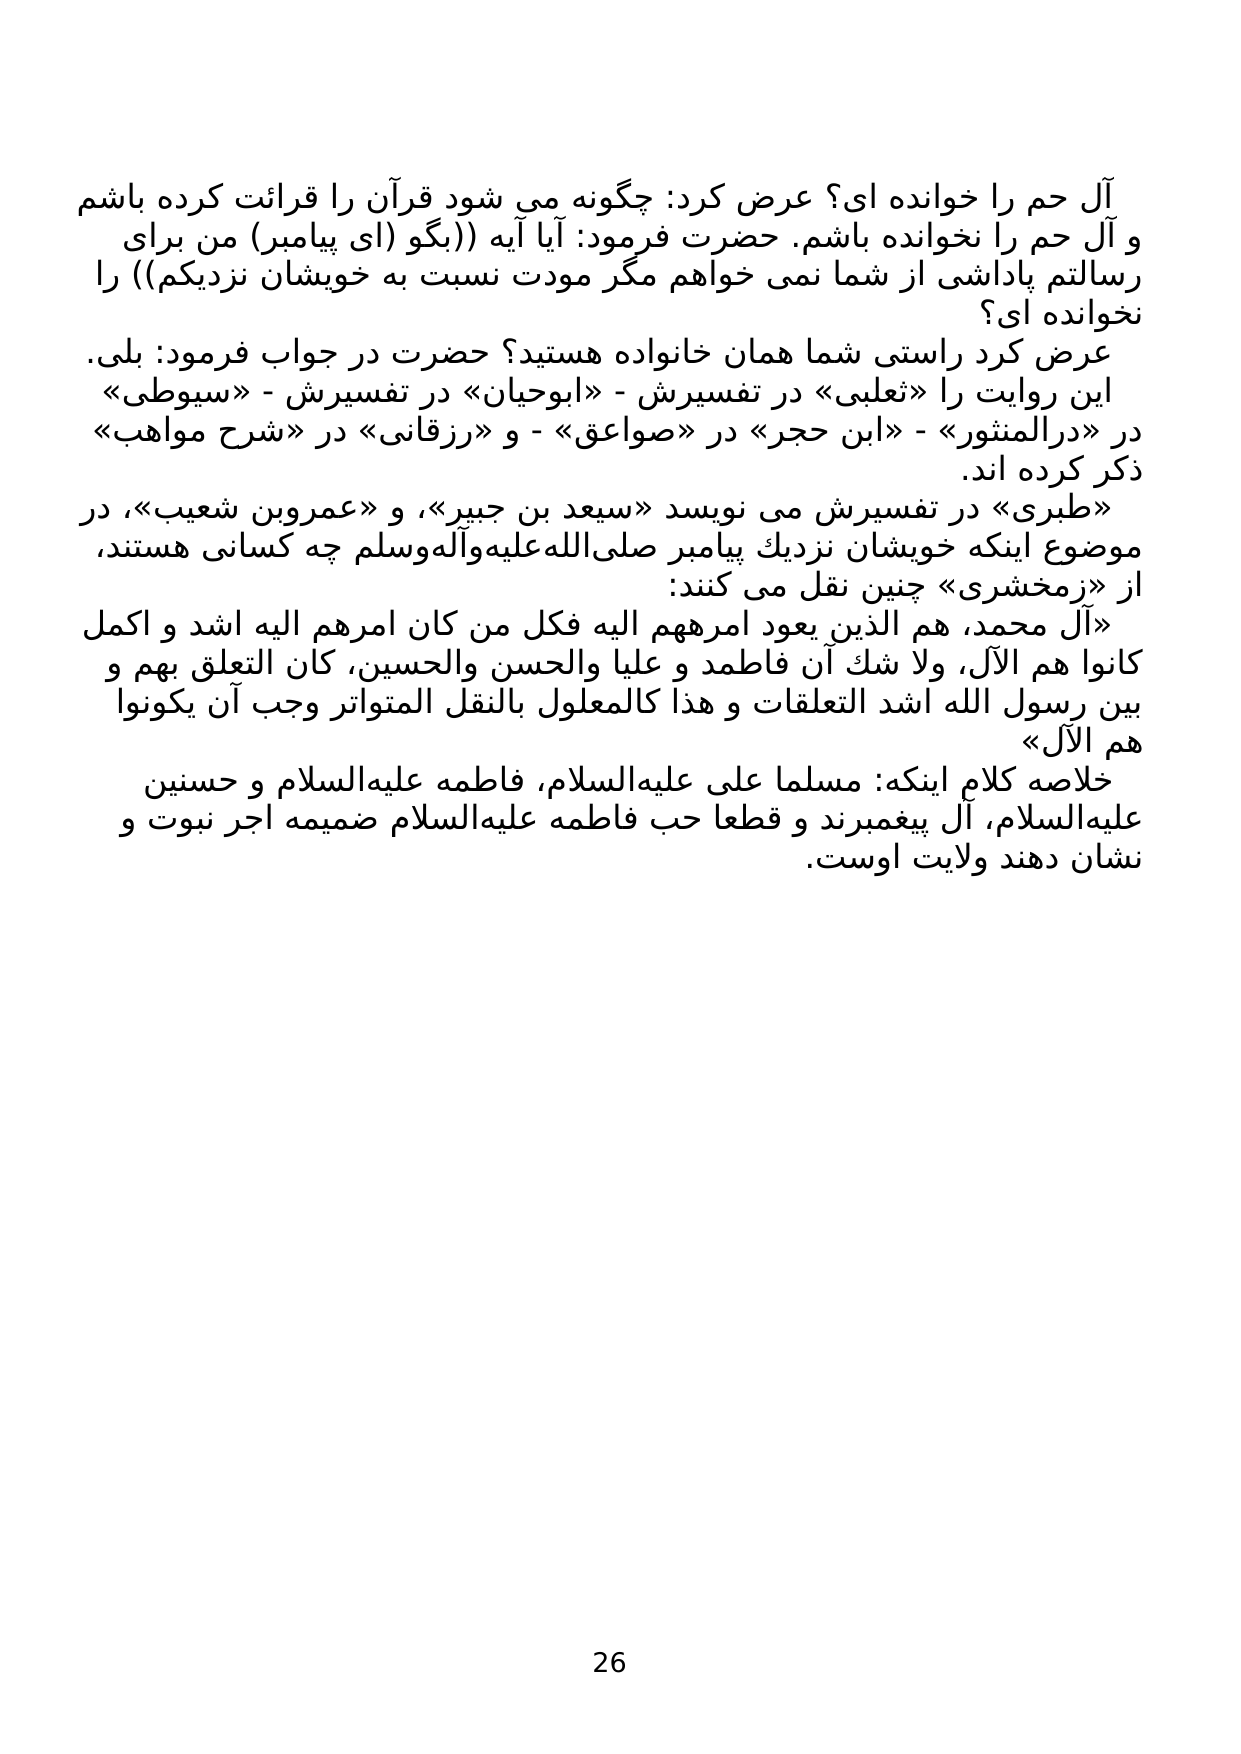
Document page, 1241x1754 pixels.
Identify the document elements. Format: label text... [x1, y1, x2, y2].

text آل حم را خوانده ای؟ عرض كرد: چگونه می شود قرآن را قرائت كرده باشم و آل حم را نخوانده باشم. حضرت فرمود: آيا آيه ((بگو (ای پيامبر) من برای رسالتم پاداشی از شما نمی خواهم مگر مودت نسبت به خويشان نزديكم)) را نخوانده ای؟ [75, 177, 1144, 333]
text «طبری» در تفسيرش می نويسد «سيعد بن جبير»، و «عمروبن شعيب»، در موضوع اينكه خويشان نزديك پيامبر صلی‌الله‌عليه‌وآله‌وسلم چه كسانی هستند، از «زمخشری» چنين نقل می كنند: [75, 488, 1144, 604]
text اين روايت را «ثعلبی» در تفسيرش - «ابوحيان» در تفسيرش - «سيوطی» در «درالمنثور» - «ابن حجر» در «صواعق» - و «رزقانی» در «شرح مواهب» ذكر كرده اند. [75, 371, 1144, 488]
text «آل محمد، هم الذين يعود امرههم اليه فكل من كان امرهم اليه اشد و اكمل كانوا هم الآل، ولا شك آن فاطمد و عليا والحسن والحسين، كان التعلق بهم و بين رسول الله اشد التعلقات و هذا كالمعلول بالنقل المتواتر وجب آن يكونوا هم الآل» [75, 604, 1144, 760]
text خلاصه كلام اينكه: مسلما علی عليه‌السلام، فاطمه عليه‌السلام و حسنين عليه‌السلام، آل پيغمبرند و قطعا حب فاطمه عليه‌السلام ضميمه اجر نبوت و نشان دهند ولايت اوست. [75, 760, 1144, 877]
text عرض كرد راستی شما همان خانواده هستيد؟ حضرت در جواب فرمود: بلی. [75, 333, 1144, 371]
